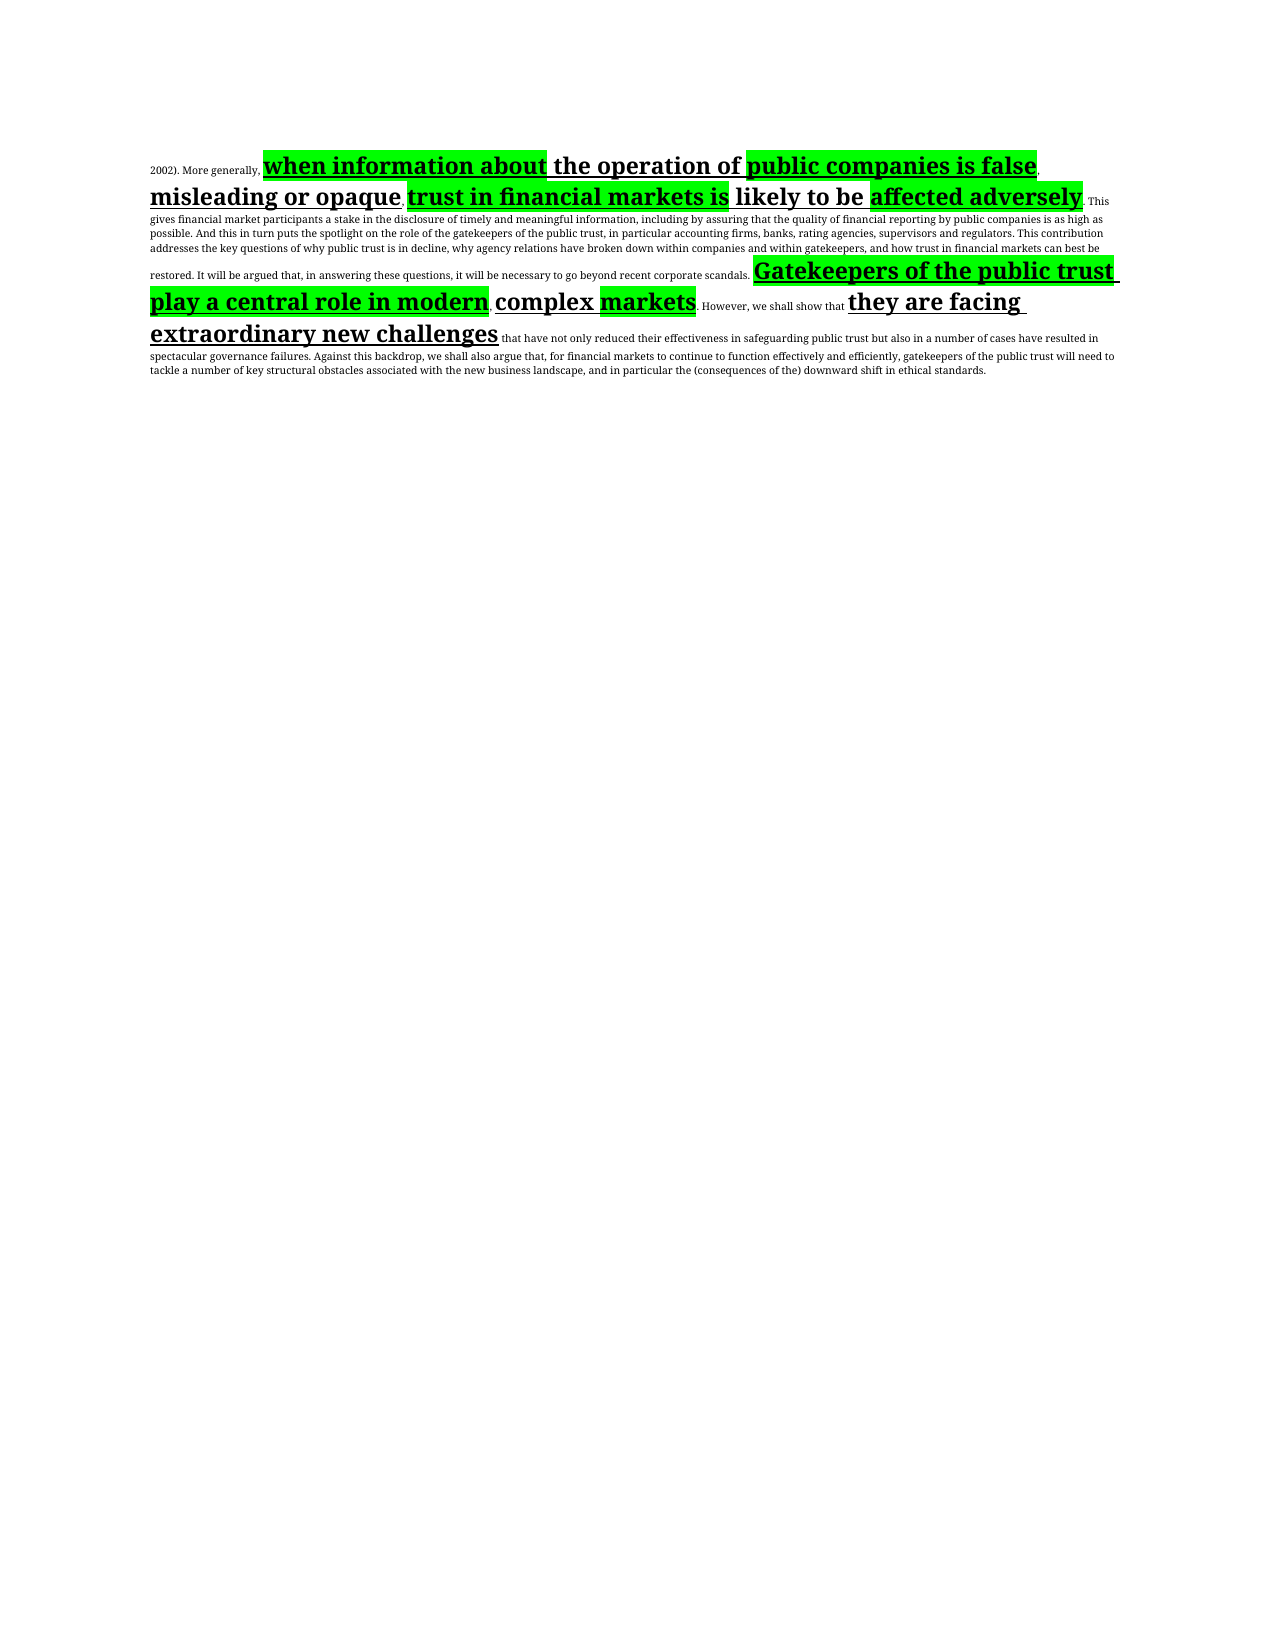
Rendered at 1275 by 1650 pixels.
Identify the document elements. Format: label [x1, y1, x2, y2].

text [150, 150, 1125, 377]
